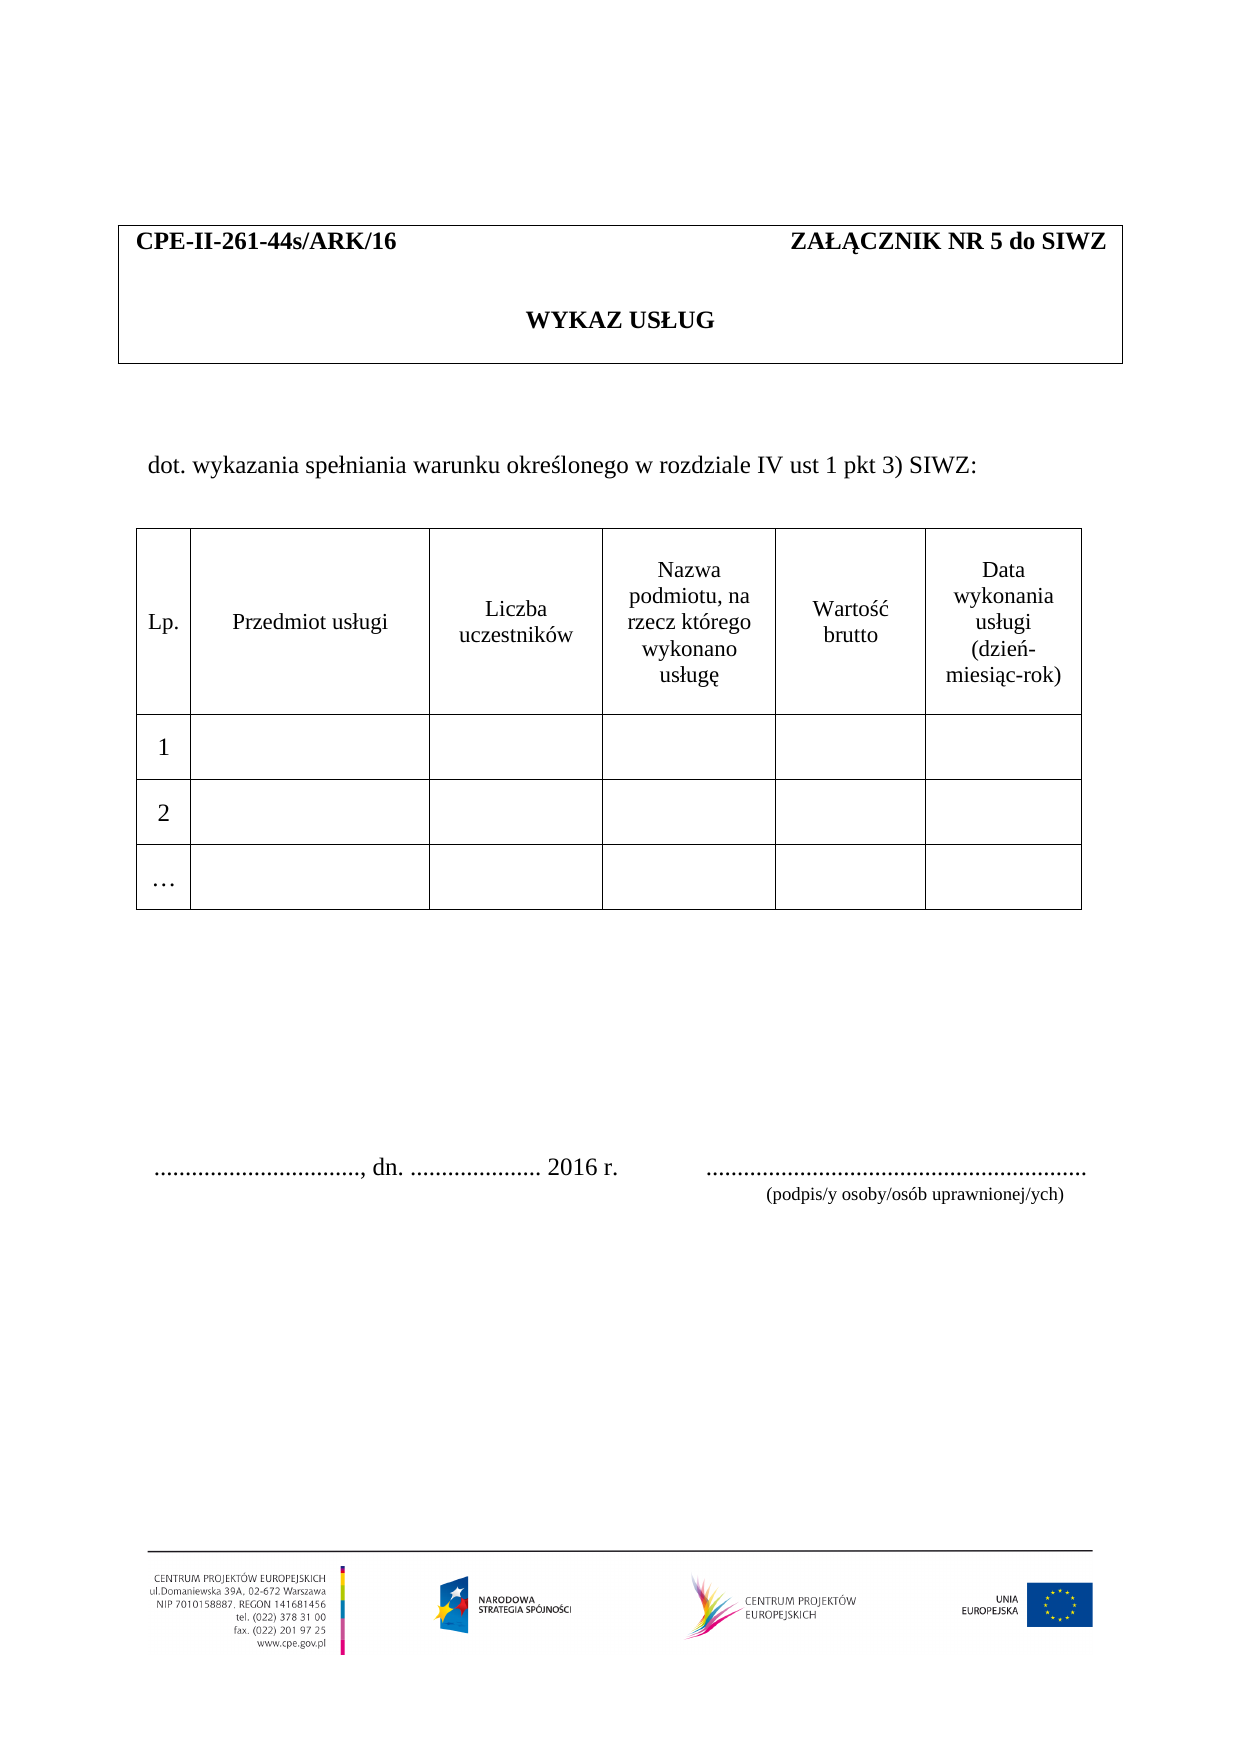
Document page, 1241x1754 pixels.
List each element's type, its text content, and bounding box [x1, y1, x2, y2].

table_cell [430, 780, 602, 844]
table_cell [926, 715, 1081, 779]
table_cell 2 [137, 780, 190, 844]
table_header CPE-II-261-44s/ARK/16 ZAŁĄCZNIK NR 5 do SIWZ [119, 226, 1122, 305]
table_header Lp. [137, 529, 190, 714]
table_cell [603, 845, 775, 909]
table_header Nazwa podmiotu, na rzecz którego wykonano usługę [603, 529, 775, 714]
table_cell [191, 715, 429, 779]
table_cell [430, 845, 602, 909]
table_header Data wykonania usługi (dzień-miesiąc-rok) [926, 529, 1081, 714]
table_header Wartość brutto [776, 529, 925, 714]
text dot. wykazania spełniania warunku określonego w rozdziale IV ust 1 pkt 3) SIWZ: [148, 450, 1093, 479]
table_cell [191, 845, 429, 909]
text ................................., dn. ..................... 2016 r. ............................................................. [148, 1156, 1093, 1181]
table_cell [603, 780, 775, 844]
table_cell [430, 715, 602, 779]
table_cell [776, 845, 925, 909]
table_cell … [137, 845, 190, 909]
table_cell [776, 715, 925, 779]
table_cell [926, 780, 1081, 844]
text (podpis/y osoby/osób uprawnionej/ych) [738, 1181, 1093, 1206]
picture [147, 1550, 1093, 1655]
table_cell Wykaz USŁUG [119, 305, 1122, 363]
table_cell [926, 845, 1081, 909]
table_cell 1 [137, 715, 190, 779]
table_header Przedmiot usługi [191, 529, 429, 714]
table_cell [191, 780, 429, 844]
table_cell [776, 780, 925, 844]
table_header Liczba uczestników [430, 529, 602, 714]
table_cell [603, 715, 775, 779]
